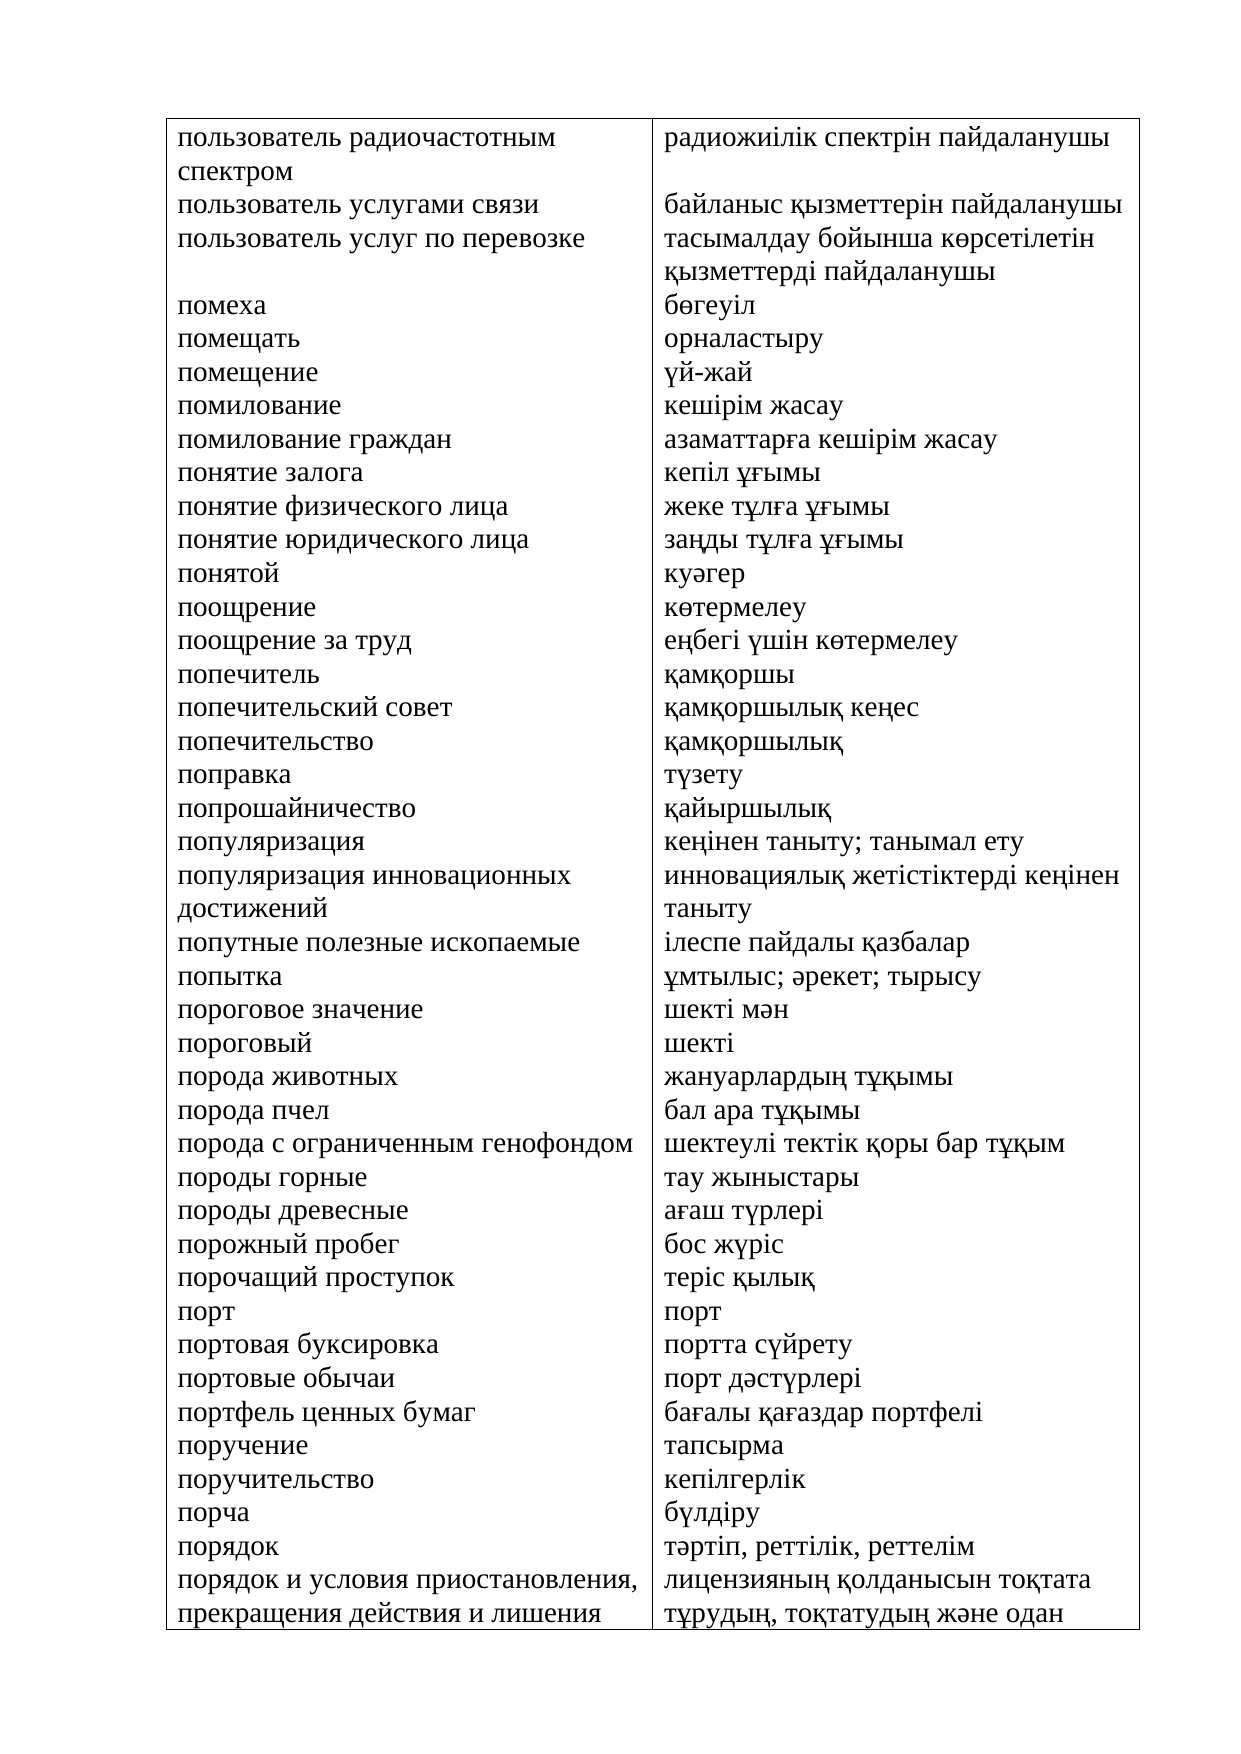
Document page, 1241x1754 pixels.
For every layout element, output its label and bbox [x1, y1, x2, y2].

table_header [653, 119, 1139, 1628]
table_header [167, 119, 652, 1628]
